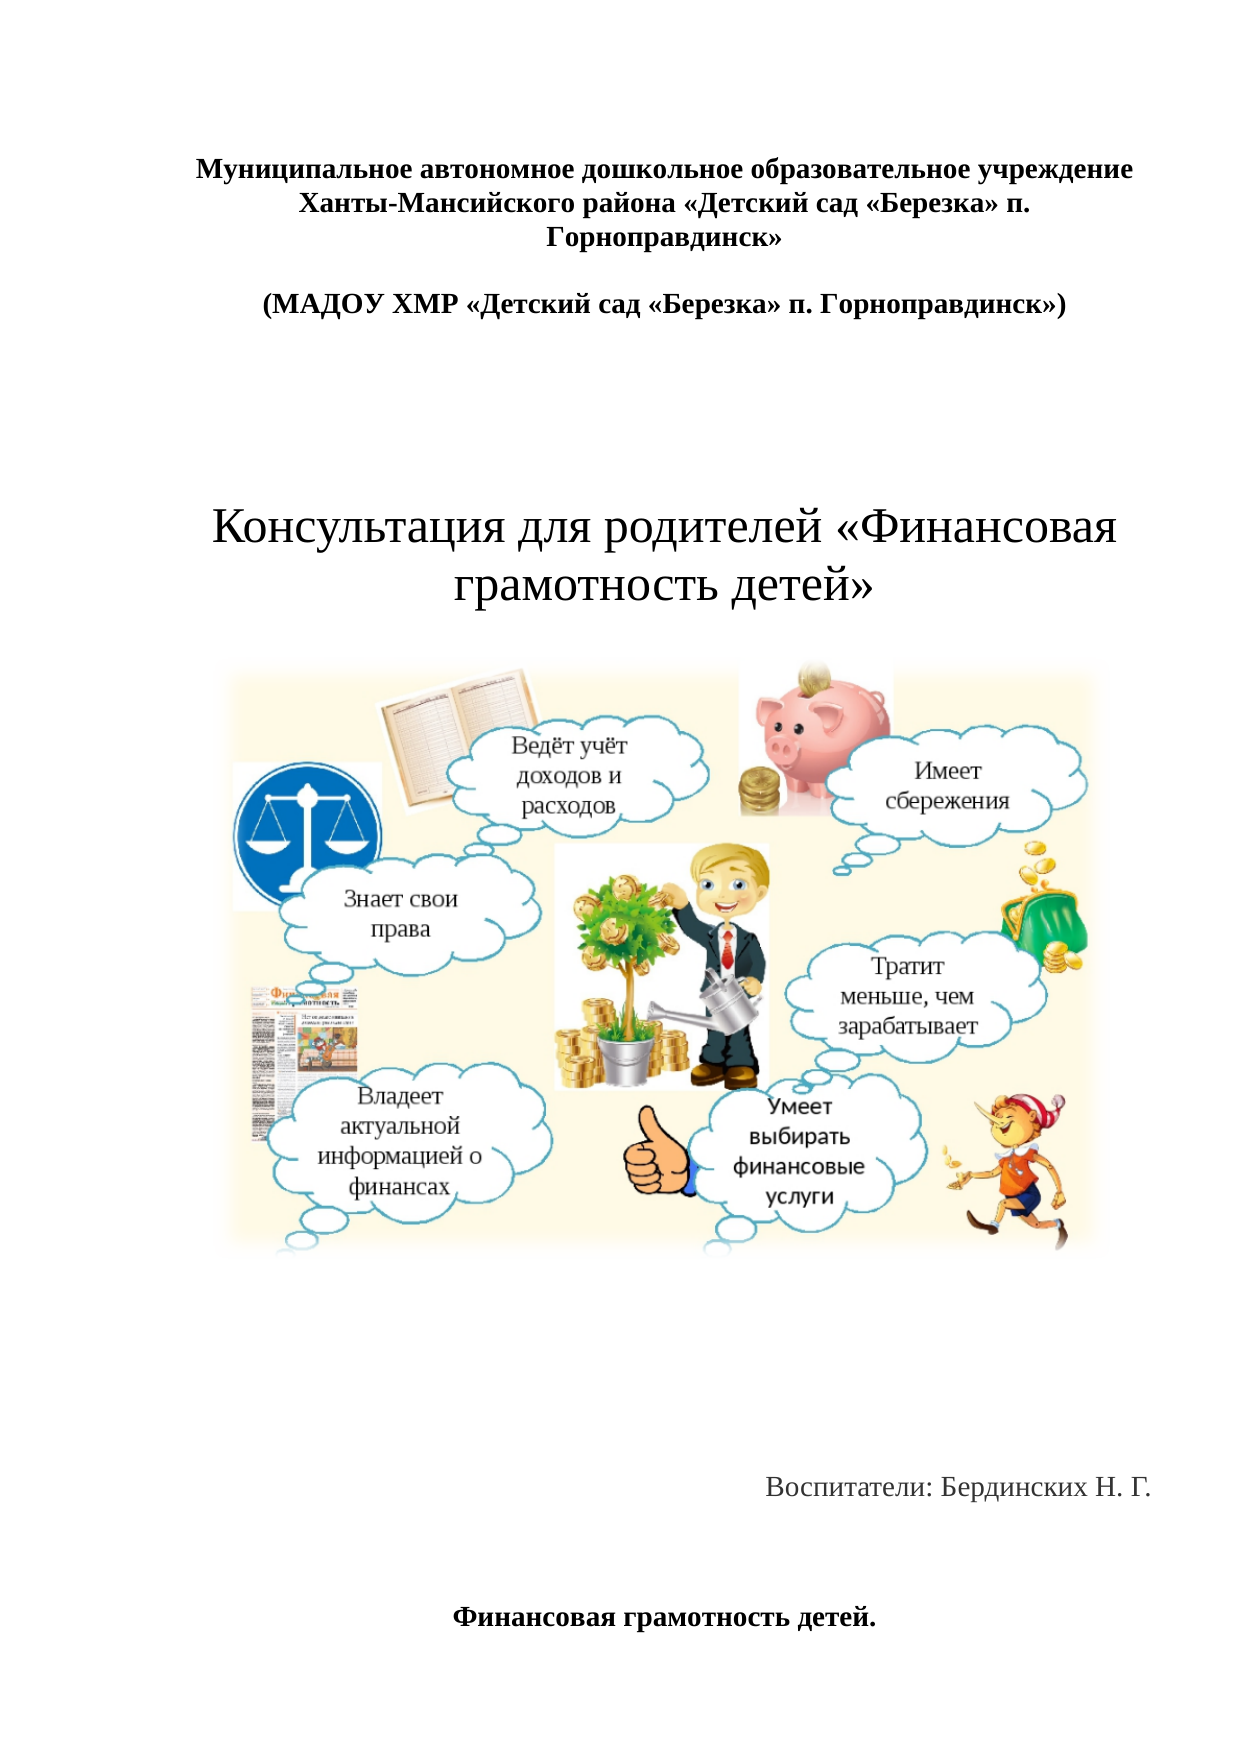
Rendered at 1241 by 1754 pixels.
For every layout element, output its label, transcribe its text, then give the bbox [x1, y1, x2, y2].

text Муниципальное автономное дошкольное образовательное учреждение [177, 152, 1152, 185]
text Консультация для родителей «Финансовая грамотность детей» [177, 496, 1152, 611]
text Ханты-Мансийского района «Детский сад «Березка» п. Горноправдинск» [177, 185, 1152, 252]
text Финансовая грамотность детей. [177, 1599, 1152, 1633]
text (МАДОУ ХМР «Детский сад «Березка» п. Горноправдинск») [177, 286, 1152, 319]
picture [242, 686, 1082, 1231]
text Воспитатели: Бердинских Н. Г. [177, 1469, 1152, 1502]
